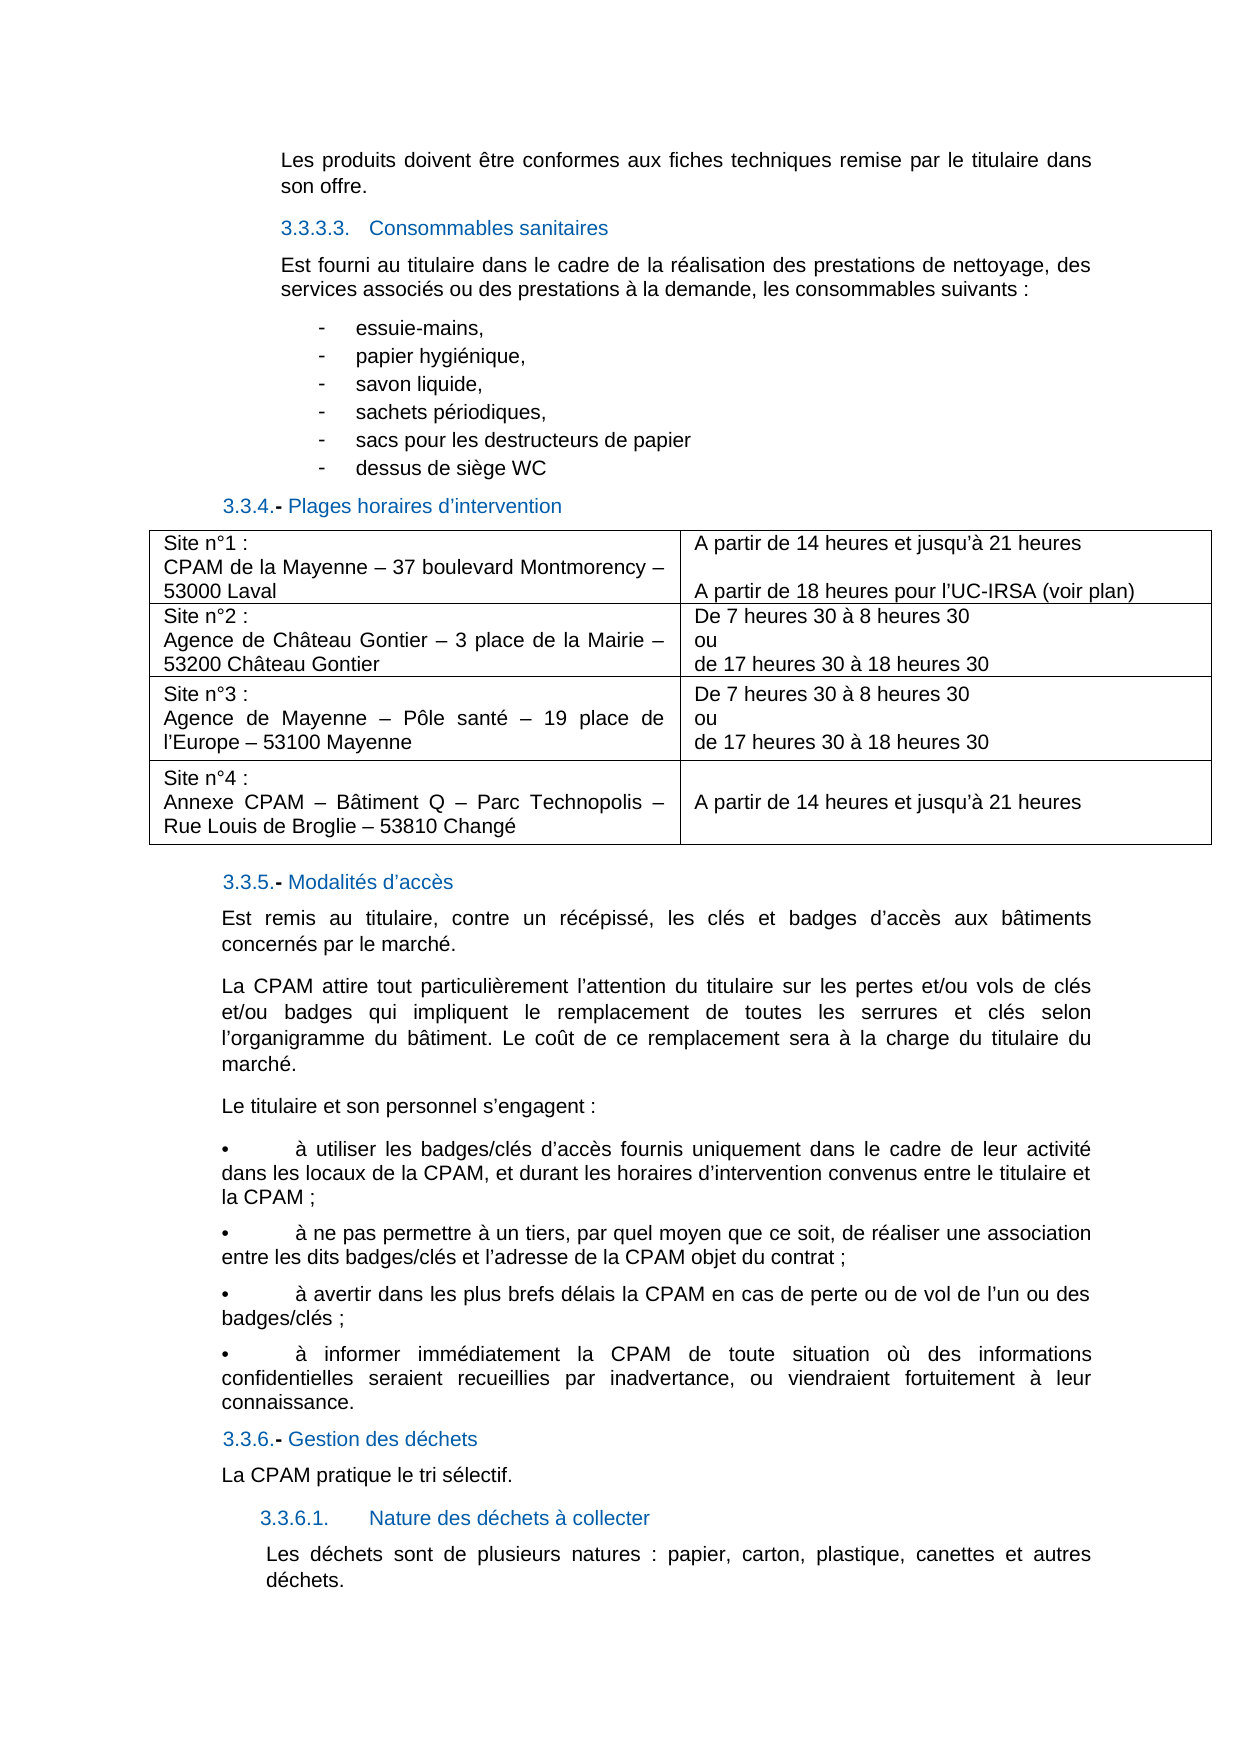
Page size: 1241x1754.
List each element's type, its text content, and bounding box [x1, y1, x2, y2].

text • à utiliser les badges/clés d’accès fournis uniquement dans le cadre de leur activité dans les locaux de la CPAM, et durant les horaires d’intervention convenus entre le titulaire et la CPAM ; [221, 1137, 1093, 1209]
subtitle Consommables sanitaires [281, 216, 1093, 240]
text Est remis au titulaire, contre un récépissé, les clés et badges d’accès aux bâtiments concernés par le marché. [221, 906, 1093, 956]
list sachets périodiques, [318, 397, 1093, 425]
table_cell Site n°3 : Agence de Mayenne – Pôle santé – 19 place de l’Europe – 53100 Mayenne [150, 677, 680, 759]
table_cell Site n°4 : Annexe CPAM – Bâtiment Q – Parc Technopolis – Rue Louis de Broglie – 53810 Changé [150, 761, 680, 843]
list sacs pour les destructeurs de papier [318, 425, 1093, 453]
list papier hygiénique, [318, 341, 1093, 369]
table_header Site n°1 : CPAM de la Mayenne – 37 boulevard Montmorency – 53000 Laval [150, 531, 680, 603]
subtitle - Modalités d’accès [223, 869, 1093, 893]
subtitle - Gestion des déchets [223, 1426, 1093, 1450]
list essuie-mains, [318, 313, 1093, 341]
text • à informer immédiatement la CPAM de toute situation où des informations confidentielles seraient recueillies par inadvertance, ou viendraient fortuitement à leur connaissance. [221, 1342, 1093, 1414]
table_cell De 7 heures 30 à 8 heures 30 ou de 17 heures 30 à 18 heures 30 [681, 677, 1211, 759]
text • à avertir dans les plus brefs délais la CPAM en cas de perte ou de vol de l’un ou des badges/clés ; [221, 1282, 1093, 1329]
table_cell A partir de 14 heures et jusqu’à 21 heures [681, 761, 1211, 843]
table_cell Site n°2 : Agence de Château Gontier – 3 place de la Mairie – 53200 Château Gontier [150, 604, 680, 676]
subtitle - Plages horaires d’intervention [223, 493, 1093, 517]
text Les déchets sont de plusieurs natures : papier, carton, plastique, canettes et autres déchets. [266, 1542, 1093, 1592]
text La CPAM attire tout particulièrement l’attention du titulaire sur les pertes et/ou vols de clés et/ou badges qui impliquent le remplacement de toutes les serrures et clés selon l’organigramme du bâtiment. Le coût de ce remplacement sera à la charge du titulaire du marché. [221, 974, 1093, 1076]
text La CPAM pratique le tri sélectif. [221, 1463, 1093, 1487]
list savon liquide, [318, 369, 1093, 397]
text Le titulaire et son personnel s’engagent : [221, 1094, 1093, 1118]
list dessus de siège WC [318, 453, 1093, 481]
text • à ne pas permettre à un tiers, par quel moyen que ce soit, de réaliser une association entre les dits badges/clés et l’adresse de la CPAM objet du contrat ; [221, 1221, 1093, 1269]
text Est fourni au titulaire dans le cadre de la réalisation des prestations de nettoyage, des services associés ou des prestations à la demande, les consommables suivants : [281, 252, 1093, 300]
subtitle Nature des déchets à collecter [260, 1505, 1093, 1529]
table_header A partir de 14 heures et jusqu’à 21 heures A partir de 18 heures pour l’UC-IRSA (voir plan) [681, 531, 1211, 603]
text Les produits doivent être conformes aux fiches techniques remise par le titulaire dans son offre. [281, 148, 1093, 197]
table_cell De 7 heures 30 à 8 heures 30 ou de 17 heures 30 à 18 heures 30 [681, 604, 1211, 676]
